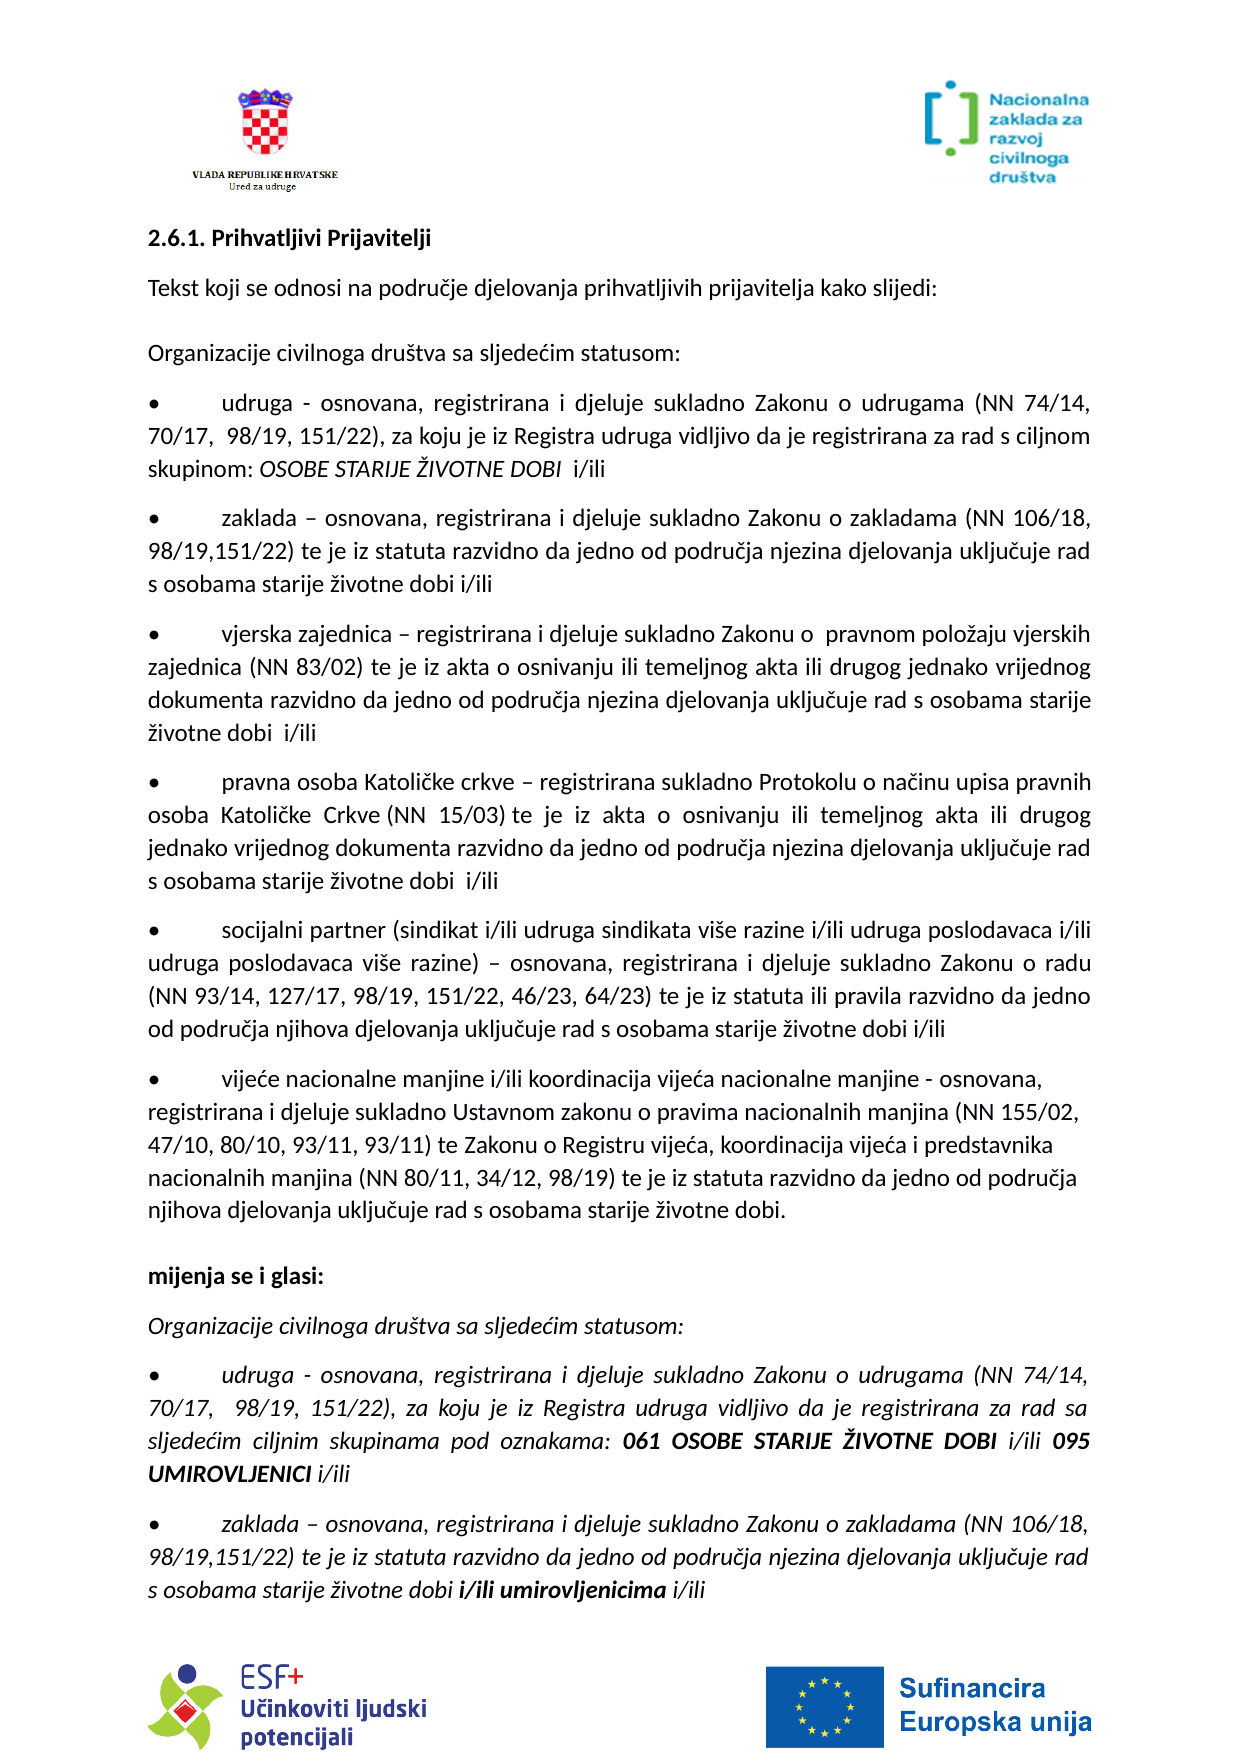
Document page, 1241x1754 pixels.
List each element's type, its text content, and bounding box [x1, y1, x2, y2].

picture [923, 79, 1089, 183]
text • udruga - osnovana, registrirana i djeluje sukladno Zakonu o udrugama (NN 74/14, 70/17, 98/19, 151/22), za koju je iz Registra udruga vidljivo da je registrirana za rad sa sljedećim ciljnim skupinama pod oznakama: 061 OSOBE STARIJE ŽIVOTNE DOBI i/ili 095 UMIROVLJENICI i/ili [148, 1360, 1093, 1489]
text • zaklada – osnovana, registrirana i djeluje sukladno Zakonu o zakladama (NN 106/18, 98/19,151/22) te je iz statuta razvidno da jedno od područja njezina djelovanja uključuje rad s osobama starije životne dobi i/ili umirovljenicima i/ili [148, 1508, 1093, 1604]
text Organizacije civilnoga društva sa sljedećim statusom: [148, 338, 1093, 368]
text • vjerska zajednica – registrirana i djeluje sukladno Zakonu o pravnom položaju vjerskih zajednica (NN 83/02) te je iz akta o osnivanju ili temeljnog akta ili drugog jednako vrijednog dokumenta razvidno da jedno od područja njezina djelovanja uključuje rad s osobama starije životne dobi i/ili [148, 618, 1093, 747]
text • pravna osoba Katoličke crkve – registrirana sukladno Protokolu o načinu upisa pravnih osoba Katoličke Crkve (NN 15/03) te je iz akta o osnivanju ili temeljnog akta ili drugog jednako vrijednog dokumenta razvidno da jedno od područja njezina djelovanja uključuje rad s osobama starije životne dobi i/ili [148, 766, 1093, 896]
text 2.6.1. Prihvatljivi Prijavitelji [148, 222, 1093, 253]
text mijenja se i glasi: [148, 1261, 1093, 1291]
text • socijalni partner (sindikat i/ili udruga sindikata više razine i/ili udruga poslodavaca i/ili udruga poslodavaca više razine) – osnovana, registrirana i djeluje sukladno Zakonu o radu (NN 93/14, 127/17, 98/19, 151/22, 46/23, 64/23) te je iz statuta ili pravila razvidno da jedno od područja njihova djelovanja uključuje rad s osobama starije životne dobi i/ili [148, 915, 1093, 1044]
picture [147, 1664, 1092, 1750]
text Organizacije civilnoga društva sa sljedećim statusom: [148, 1310, 1093, 1341]
text Tekst koji se odnosi na područje djelovanja prihvatljivih prijavitelja kako slijedi: [148, 272, 1093, 302]
text • udruga - osnovana, registrirana i djeluje sukladno Zakonu o udrugama (NN 74/14, 70/17, 98/19, 151/22), za koju je iz Registra udruga vidljivo da je registrirana za rad s ciljnom skupinom: OSOBE STARIJE ŽIVOTNE DOBI i/ili [148, 387, 1093, 483]
text • vijeće nacionalne manjine i/ili koordinacija vijeća nacionalne manjine - osnovana, registrirana i djeluje sukladno Ustavnom zakonu o pravima nacionalnih manjina (NN 155/02, 47/10, 80/10, 93/11, 93/11) te Zakonu o Registru vijeća, koordinacija vijeća i predstavnika nacionalnih manjina (NN 80/11, 34/12, 98/19) te je iz statuta razvidno da jedno od područja njihova djelovanja uključuje rad s osobama starije životne dobi. [148, 1063, 1093, 1225]
picture [147, 73, 389, 223]
text • zaklada – osnovana, registrirana i djeluje sukladno Zakonu o zakladama (NN 106/18, 98/19,151/22) te je iz statuta razvidno da jedno od područja njezina djelovanja uključuje rad s osobama starije životne dobi i/ili [148, 503, 1093, 599]
